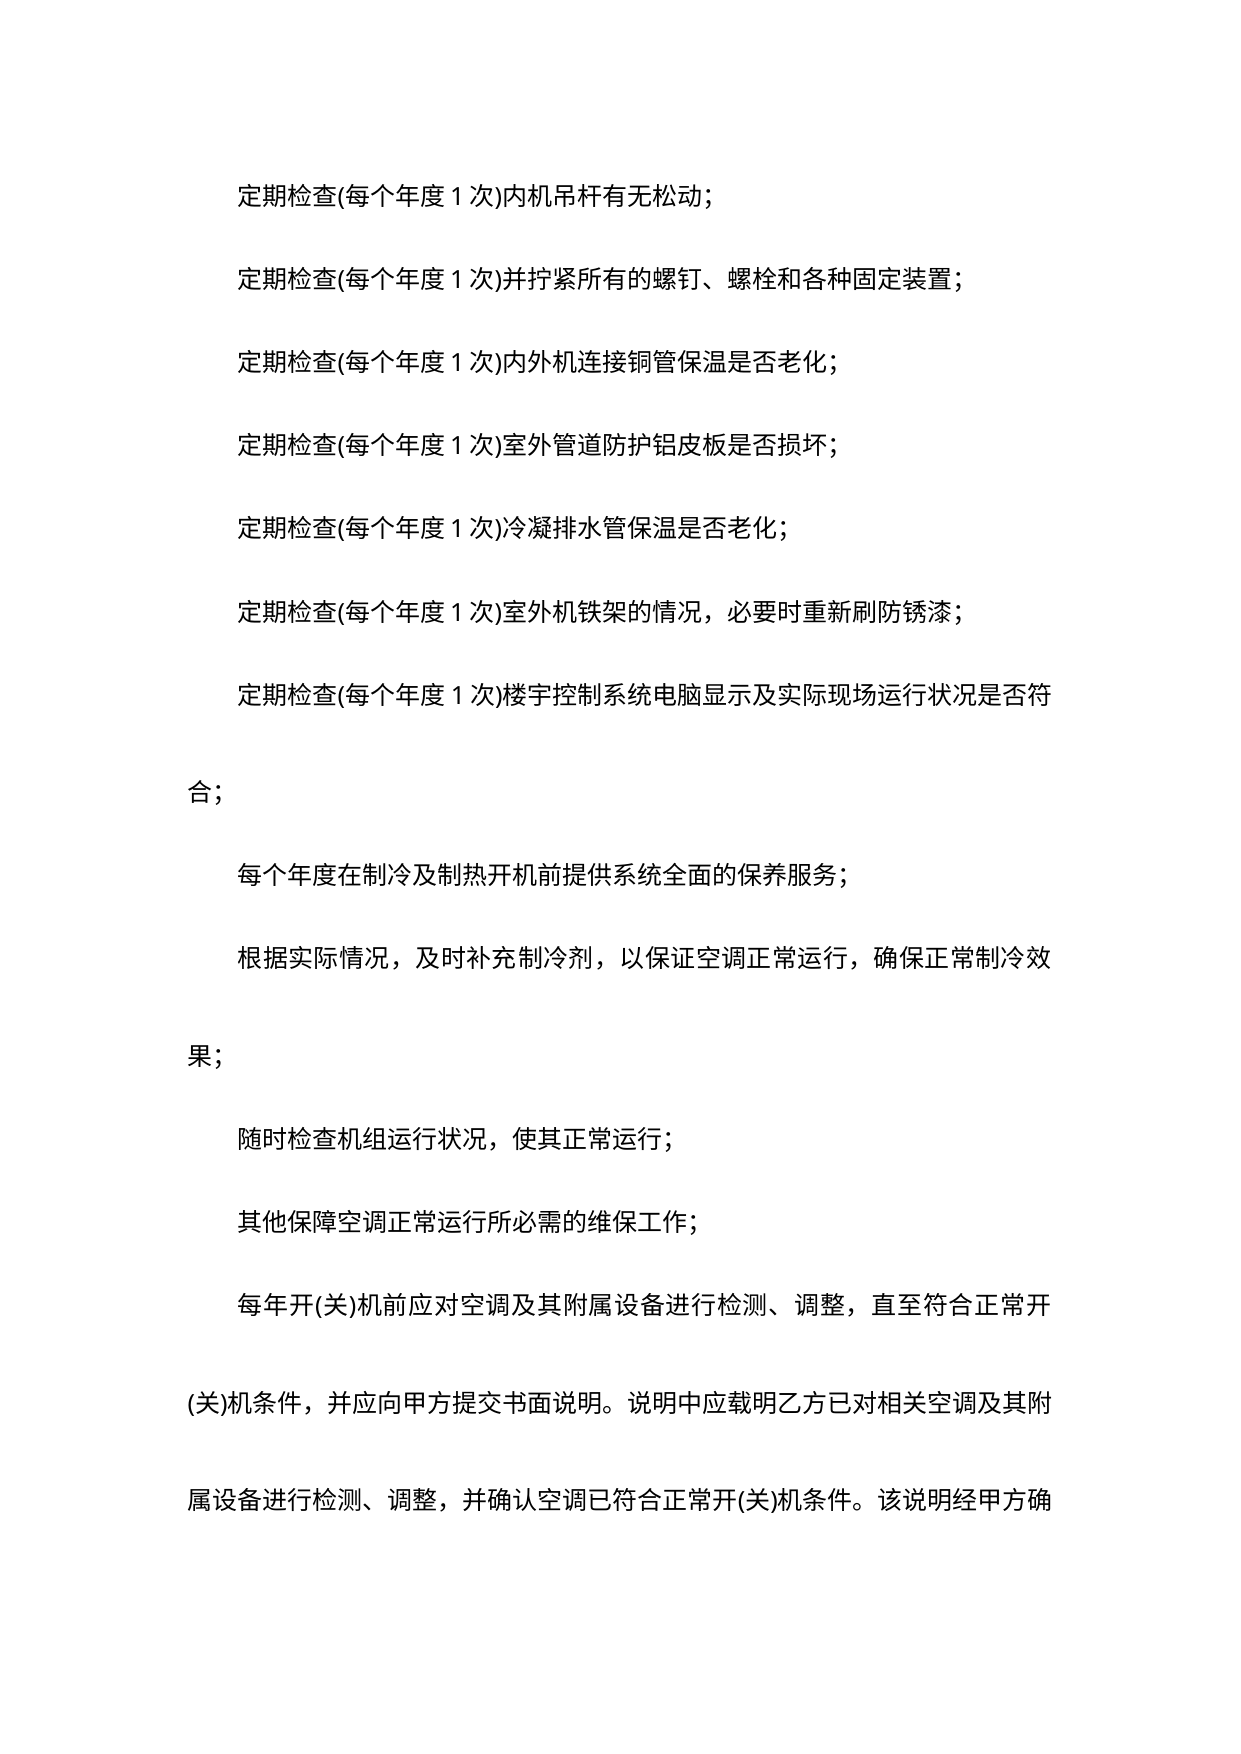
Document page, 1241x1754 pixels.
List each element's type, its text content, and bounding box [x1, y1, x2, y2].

text 定期检查(每个年度1次)并拧紧所有的螺钉、螺栓和各种固定装置； [187, 245, 1053, 310]
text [187, 1271, 1053, 1531]
text 定期检查(每个年度1次)室外管道防护铝皮板是否损坏； [187, 411, 1053, 476]
text 定期检查(每个年度1次)内外机连接铜管保温是否老化； [187, 328, 1053, 393]
text 其他保障空调正常运行所必需的维保工作； [187, 1188, 1053, 1253]
text 每个年度在制冷及制热开机前提供系统全面的保养服务； [187, 841, 1053, 906]
text 随时检查机组运行状况，使其正常运行； [187, 1105, 1053, 1170]
text 定期检查(每个年度 1次)楼宇控制系统电脑显示及实际现场运行状况是否符合； [187, 661, 1053, 823]
text 定期检查(每个年度1次)内机吊杆有无松动； [187, 162, 1053, 227]
text 定期检查(每个年度1次)室外机铁架的情况，必要时重新刷防锈漆； [187, 578, 1053, 643]
text 定期检查(每个年度1次)冷凝排水管保温是否老化； [187, 494, 1053, 559]
text 根据实际情况，及时补充制冷剂，以保证空调正常运行，确保正常制冷效果； [187, 924, 1053, 1087]
